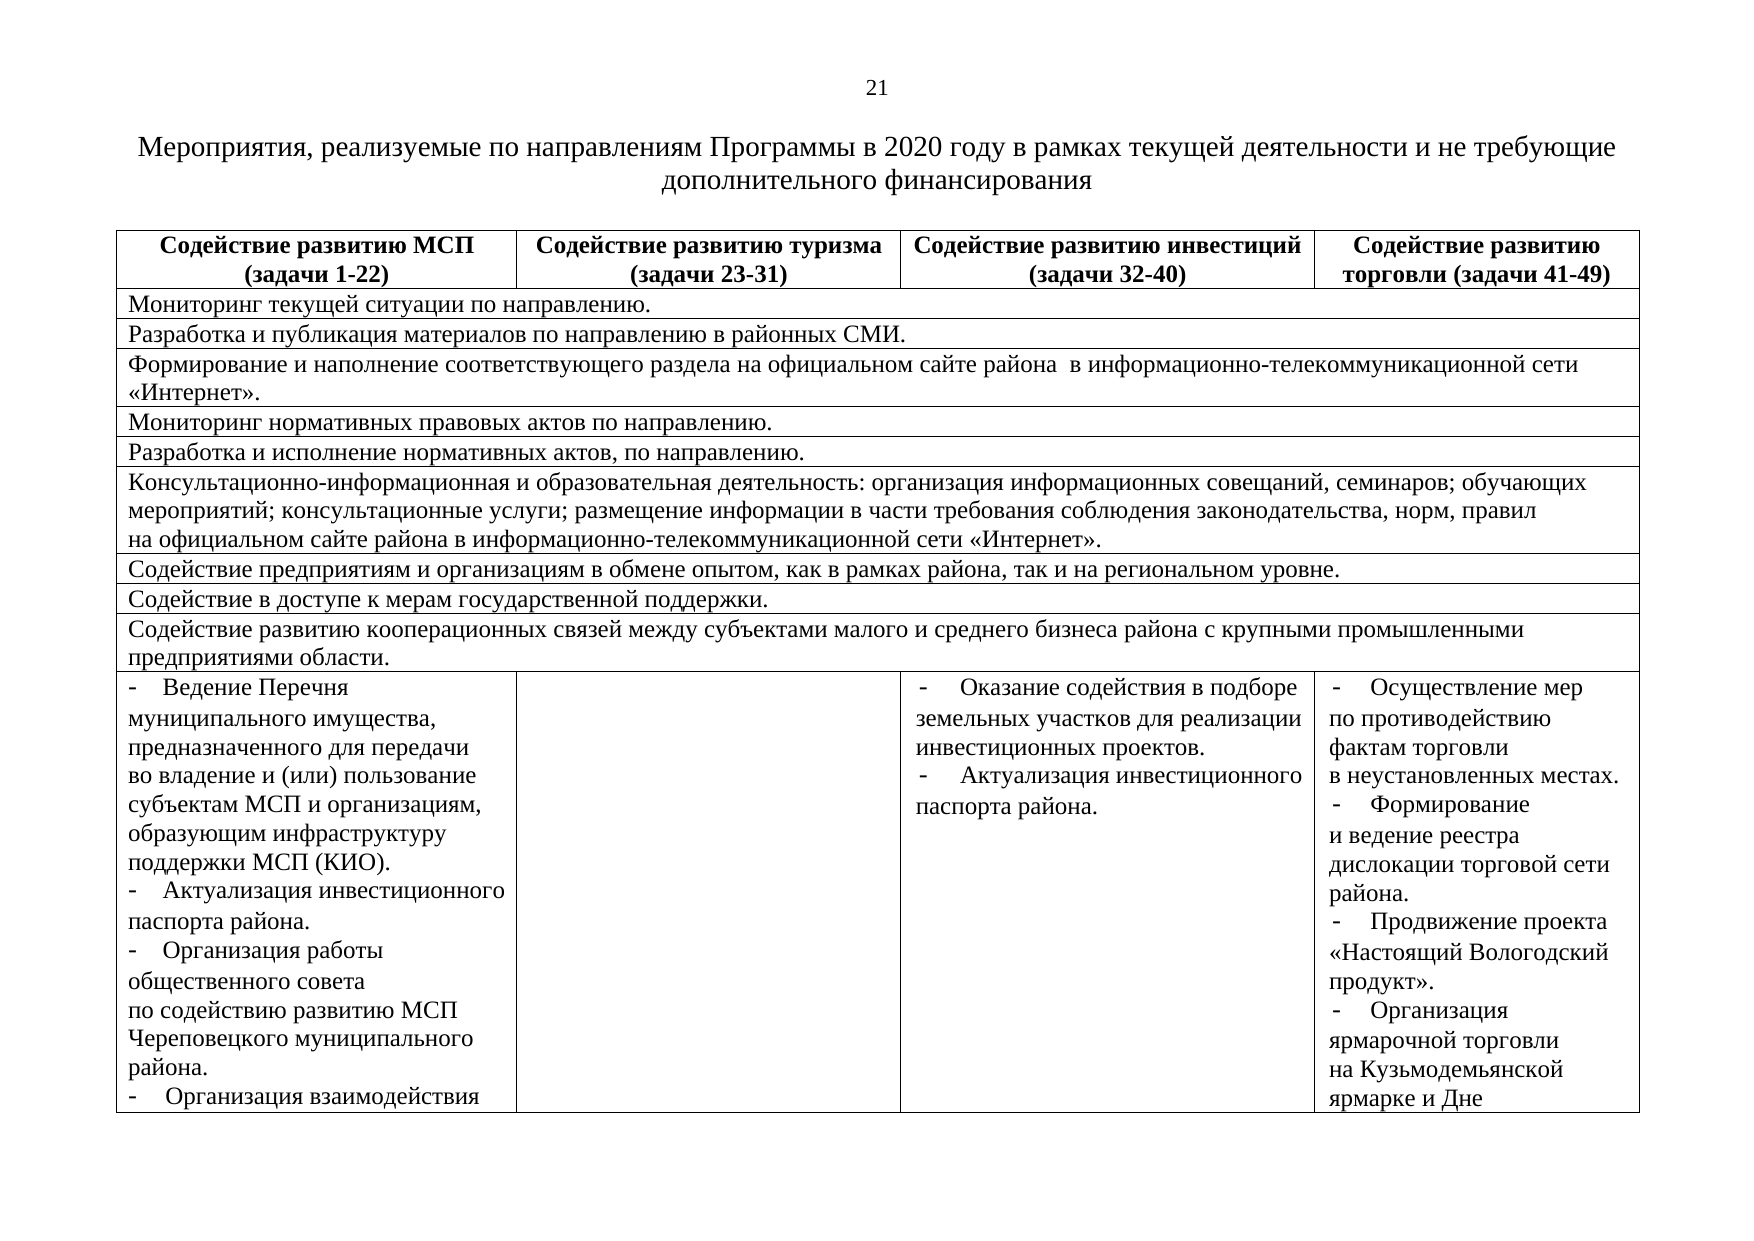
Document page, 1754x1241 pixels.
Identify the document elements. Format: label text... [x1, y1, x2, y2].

table_cell Разработка и публикация материалов по направлению в районных СМИ. [117, 319, 1639, 348]
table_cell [117, 672, 516, 1112]
table_cell Формирование и наполнение соответствующего раздела на официальном сайте района в информационно-телекоммуникационной сети «Интернет». [117, 349, 1639, 406]
table_header Содействие развитию МСП (задачи 1-22) [117, 231, 516, 288]
table_cell [517, 672, 900, 1112]
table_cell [901, 672, 1314, 1112]
table_cell Мониторинг нормативных правовых актов по направлению. [117, 407, 1639, 436]
text Мероприятия, реализуемые по направлениям Программы в 2020 году в рамках текущей деятельности и не требующие дополнительного финансирования [118, 129, 1636, 196]
table_header Содействие развитию торговли (задачи 41-49) [1315, 231, 1639, 288]
table_header Содействие развитию инвестиций (задачи 32-40) [901, 231, 1314, 288]
table_cell Содействие развитию кооперационных связей между субъектами малого и среднего бизнеса района с крупными промышленными предприятиями области. [117, 614, 1639, 671]
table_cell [1315, 672, 1639, 1112]
table_cell Консультационно-информационная и образовательная деятельность: организация информационных совещаний, семинаров; обучающих мероприятий; консультационные услуги; размещение информации в части требования соблюдения законодательства, норм, правил на официальном сайте района в информационно-телекоммуникационной сети «Интернет». [117, 467, 1639, 553]
table_header Содействие развитию туризма (задачи 23-31) [517, 231, 900, 288]
table_cell Разработка и исполнение нормативных актов, по направлению. [117, 437, 1639, 466]
table_cell Содействие в доступе к мерам государственной поддержки. [117, 584, 1639, 613]
table_cell Содействие предприятиям и организациям в обмене опытом, как в рамках района, так и на региональном уровне. [117, 554, 1639, 583]
table_cell Мониторинг текущей ситуации по направлению. [117, 289, 1639, 318]
